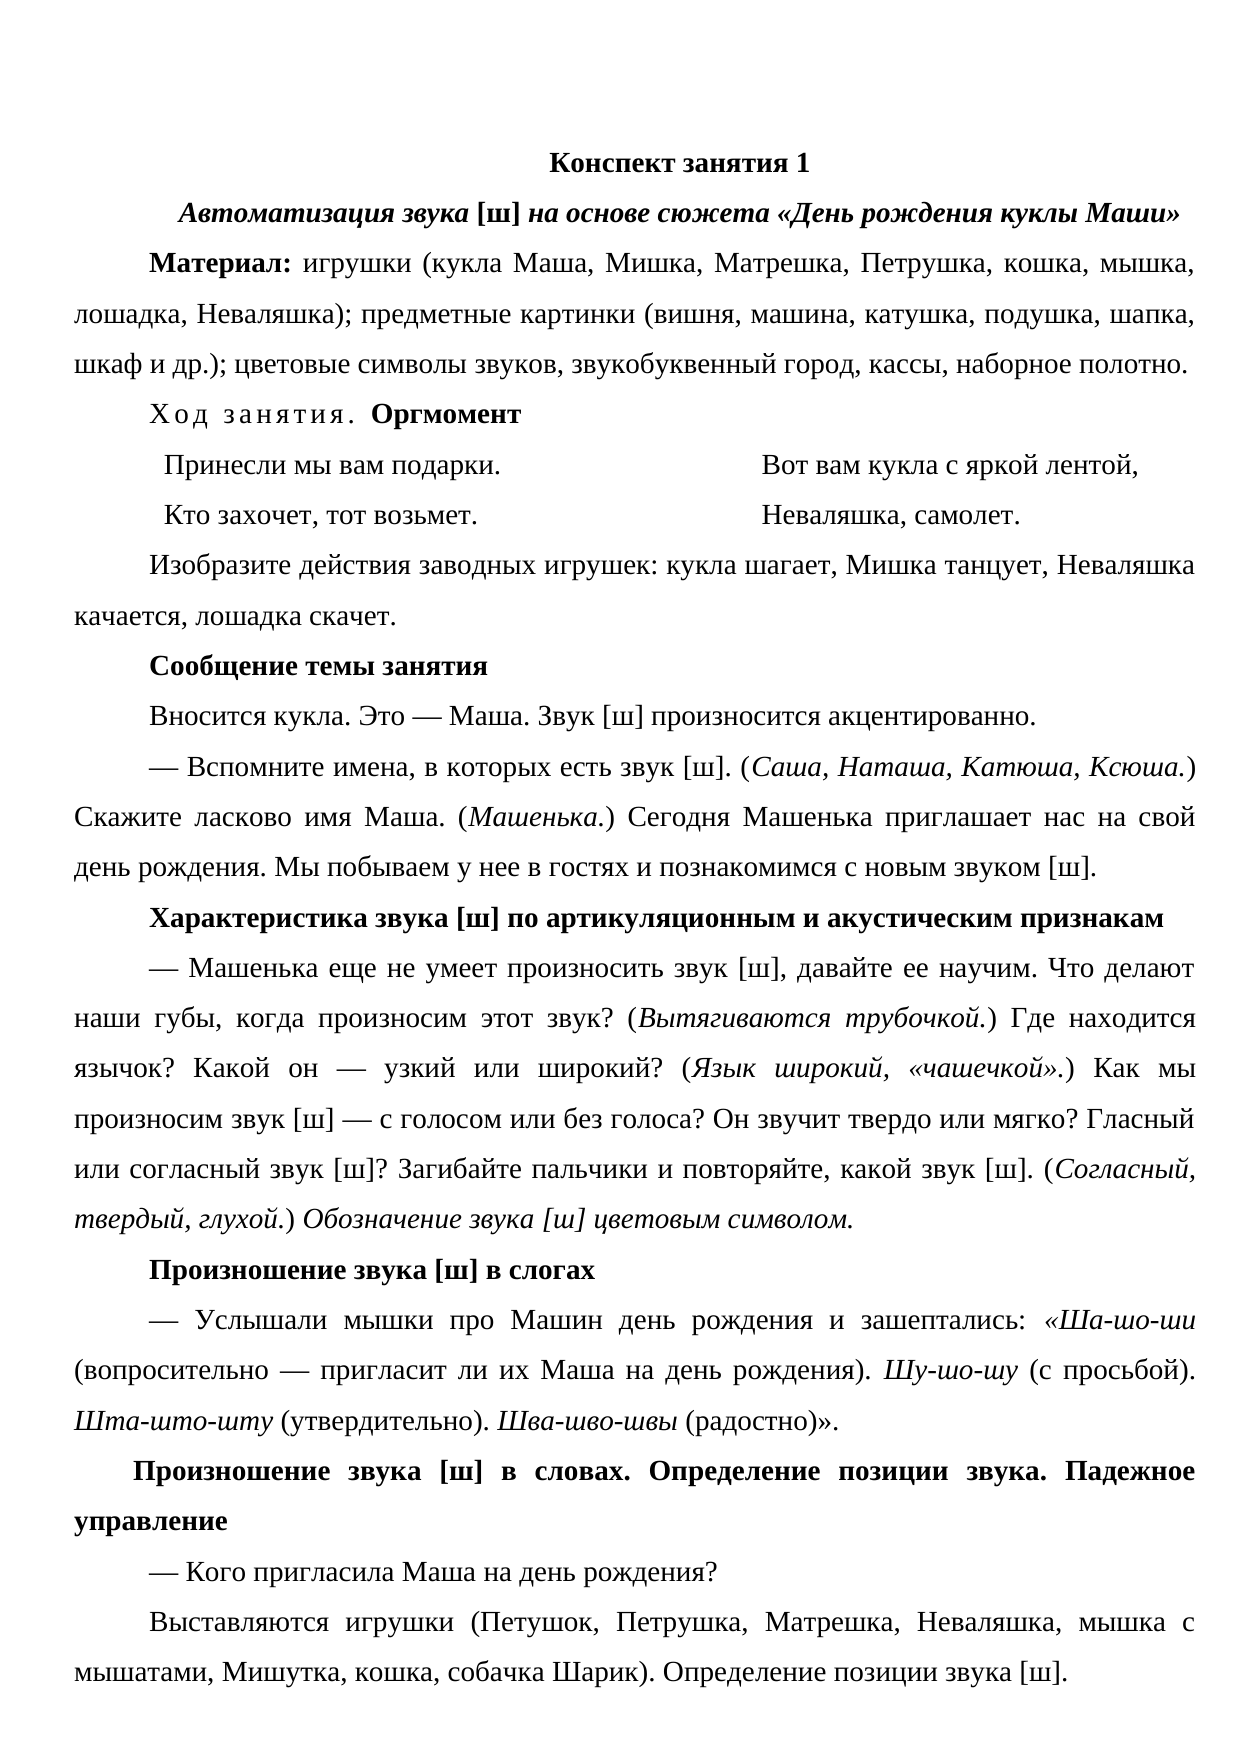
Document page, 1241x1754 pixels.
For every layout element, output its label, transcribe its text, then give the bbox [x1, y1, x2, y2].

text Неваляшка, самолет. [672, 497, 1196, 531]
text Характеристика звука [ш] по артикуляционным и акустическим признакам [74, 900, 1196, 933]
text Вот вам кукла с яркой лентой, [672, 447, 1196, 480]
text — Машенька еще не умеет произносить звук [ш], давайте ее научим. Что делают наши губы, когда произносим этот звук? (Вытягиваются трубочкой.) Где находится язычок? Какой он — узкий или широкий? (Язык широкий, «чашечкой».) Как мы произносим звук [ш] — с голосом или без голоса? Он звучит твердо или мягко? Гласный или согласный звук [ш]? Загибайте пальчики и повторяйте, какой звук [ш]. (Согласный, твердый, глухой.) Обозначение звука [ш] цветовым символом. [74, 950, 1196, 1235]
text Вносится кукла. Это — Маша. Звук [ш] произносится акцентированно. [74, 698, 1196, 732]
text Автоматизация звука [ш] на основе сюжета «День рождения куклы Маши» [74, 195, 1196, 229]
text Принесли мы вам подарки. [74, 447, 598, 480]
text Материал: игрушки (кукла Маша, Мишка, Матрешка, Петрушка, кошка, мышка, лошадка, Неваляшка); предметные картинки (вишня, машина, катушка, подушка, шапка, шкаф и др.); цветовые символы звуков, звукобуквенный город, кассы, наборное полотно. [74, 246, 1196, 380]
text — Кого пригласила Маша на день рождения? [74, 1554, 1196, 1587]
text Изобразите действия заводных игрушек: кукла шагает, Мишка танцует, Неваляшка качается, лошадка скачет. [74, 547, 1196, 631]
text Конспект занятия 1 [74, 145, 1196, 178]
text — Услышали мышки про Машин день рождения и зашептались: «Ша-шо-ши (вопросительно — пригласит ли их Маша на день рождения). Шу-шо-шу (с просьбой). Шта-што-шту (утвердительно). Шва-шво-швы (радостно)». [74, 1302, 1196, 1436]
text Выставляются игрушки (Петушок, Петрушка, Матрешка, Неваляшка, мышка с мышатами, Мишутка, кошка, собачка Шарик). Определение позиции звука [ш]. [74, 1604, 1196, 1688]
text Произношение звука [ш] в словах. Определение позиции звука. Падежное управление [74, 1453, 1196, 1537]
text Сообщение темы занятия [74, 648, 1196, 682]
text Ход занятия. Оргмомент [74, 397, 1196, 430]
text Кто захочет, тот возьмет. [74, 497, 598, 531]
text — Вспомните имена, в которых есть звук [ш]. (Саша, Наташа, Катюша, Ксюша.) Скажите ласково имя Маша. (Машенька.) Сегодня Машенька приглашает нас на свой день рождения. Мы побываем у нее в гостях и познакомимся с новым звуком [ш]. [74, 749, 1196, 883]
text Произношение звука [ш] в слогах [74, 1252, 1196, 1285]
